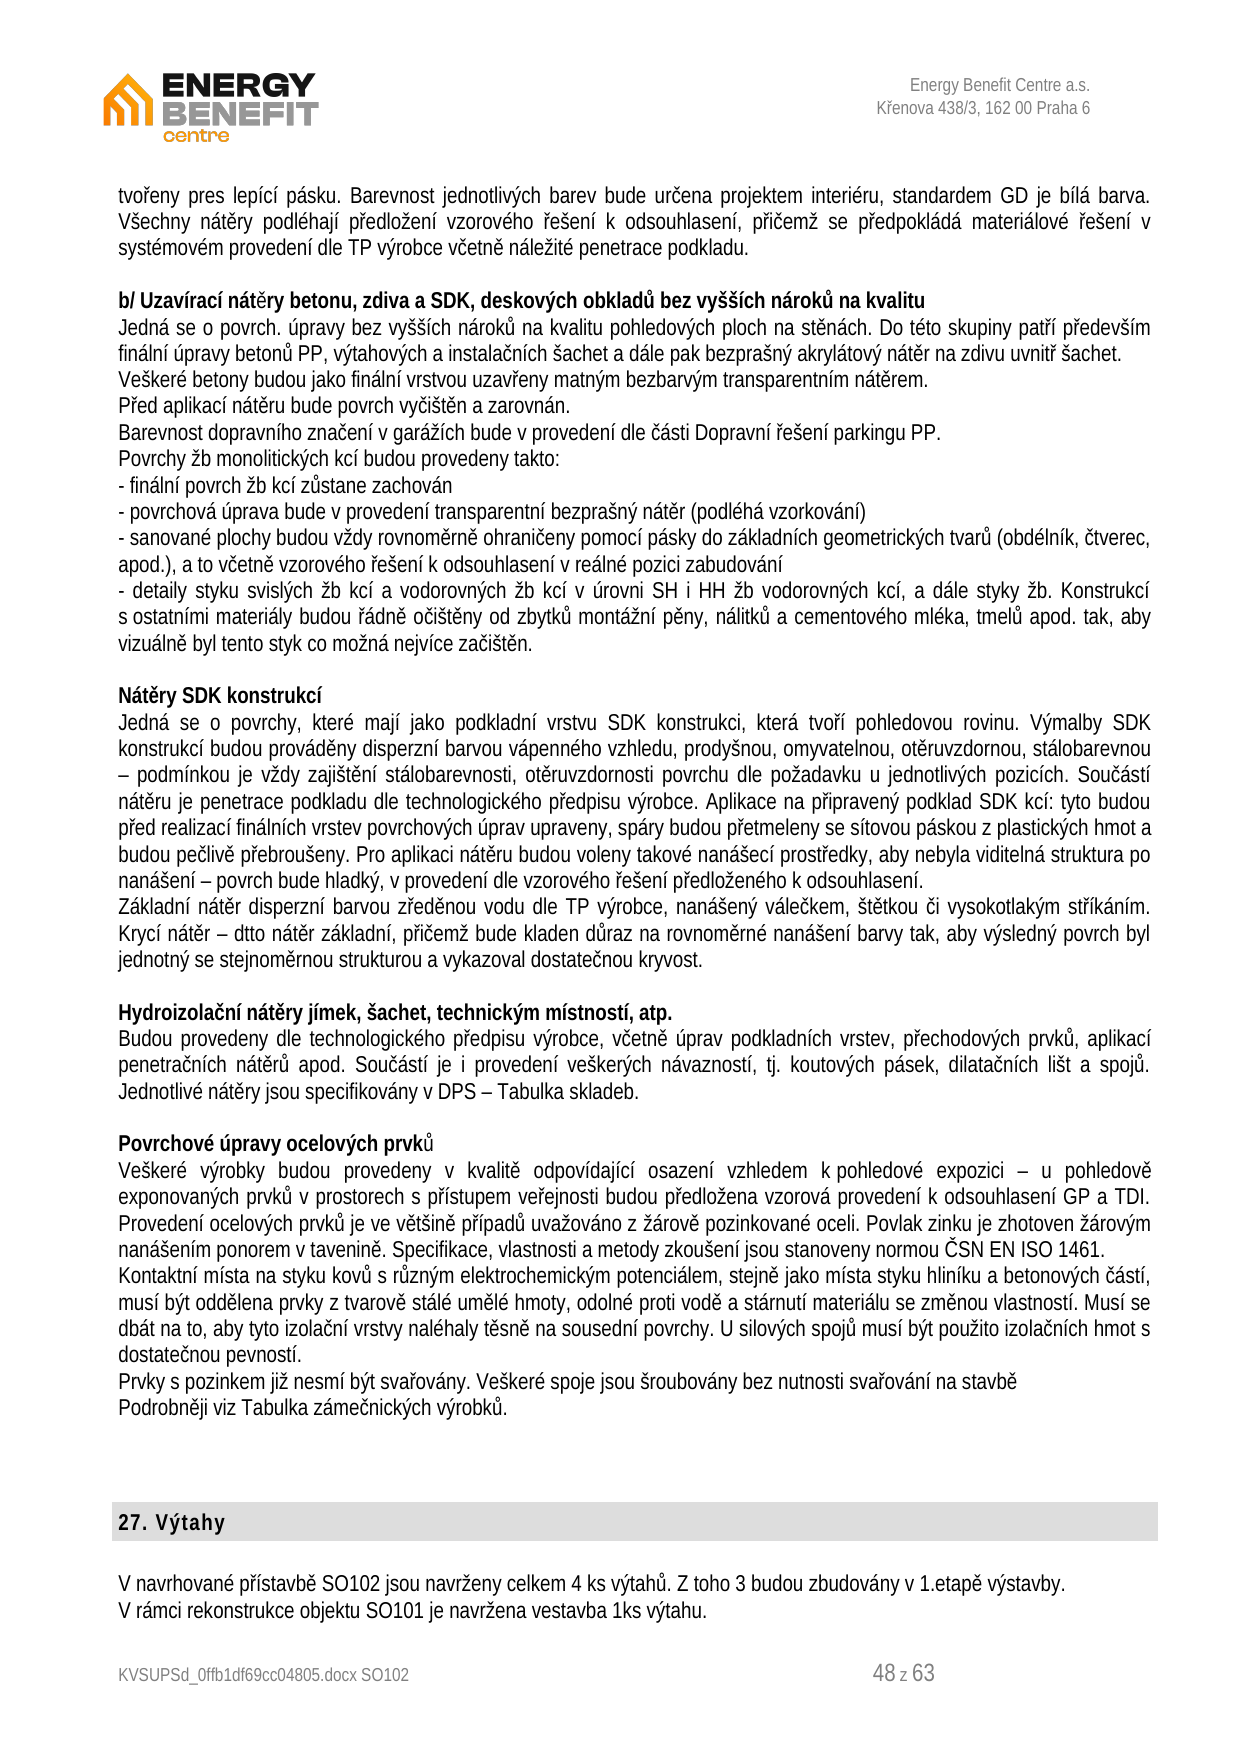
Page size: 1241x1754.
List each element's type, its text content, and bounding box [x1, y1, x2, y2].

text Podrobněji viz Tabulka zámečnických výrobků. [118, 1394, 1152, 1420]
text - detaily styku svislých žb kcí a vodorovných žb kcí v úrovni SH i HH žb vodorovných kcí, a dále styky žb. Konstrukcí s ostatními materiály budou řádně očištěny od zbytků montážní pěny, nálitků a cementového mléka, tmelů apod. tak, aby vizuálně byl tento styk co možná nejvíce začištěn. [118, 577, 1152, 656]
text Jedná se o povrch. úpravy bez vyšších nároků na kvalitu pohledových ploch na stěnách. Do této skupiny patří především finální úpravy betonů PP, výtahových a instalačních šachet a dále pak bezprašný akrylátový nátěr na zdivu uvnitř šachet. [118, 313, 1152, 366]
text - povrchová úprava bude v provedení transparentní bezprašný nátěr (podléhá vzorkování) [118, 498, 1152, 524]
text Veškeré výrobky budou provedeny v kvalitě odpovídající osazení vzhledem k pohledové expozici – u pohledově exponovaných prvků v prostorech s přístupem veřejnosti budou předložena vzorová provedení k odsouhlasení GP a TDI. Provedení ocelových prvků je ve většině případů uvažováno z žárově pozinkované oceli. Povlak zinku je zhotoven žárovým nanášením ponorem v tavenině. Specifikace, vlastnosti a metody zkoušení jsou stanoveny normou ČSN EN ISO 1461. [118, 1157, 1152, 1262]
text - finální povrch žb kcí zůstane zachován [118, 472, 1152, 498]
text Budou provedeny dle technologického předpisu výrobce, včetně úprav podkladních vrstev, přechodových prvků, aplikací penetračních nátěrů apod. Součástí je i provedení veškerých návazností, tj. koutových pásek, dilatačních lišt a spojů. Jednotlivé nátěry jsou specifikovány v DPS – Tabulka skladeb. [118, 1025, 1152, 1104]
subtitle Výtahy [118, 1509, 1152, 1535]
text Veškeré betony budou jako finální vrstvou uzavřeny matným bezbarvým transparentním nátěrem. [118, 366, 1152, 392]
text Barevnost dopravního značení v garážích bude v provedení dle části Dopravní řešení parkingu PP. [118, 419, 1152, 445]
text Základní nátěr disperzní barvou zředěnou vodu dle TP výrobce, nanášený válečkem, štětkou či vysokotlakým stříkáním. Krycí nátěr – dtto nátěr základní, přičemž bude kladen důraz na rovnoměrné nanášení barvy tak, aby výsledný povrch byl jednotný se stejnoměrnou strukturou a vykazoval dostatečnou kryvost. [118, 893, 1152, 972]
text Jedná se o povrchy, které mají jako podkladní vrstvu SDK konstrukci, která tvoří pohledovou rovinu. Výmalby SDK konstrukcí budou prováděny disperzní barvou vápenného vzhledu, prodyšnou, omyvatelnou, otěruvzdornou, stálobarevnou – podmínkou je vždy zajištění stálobarevnosti, otěruvzdornosti povrchu dle požadavku u jednotlivých pozicích. Součástí nátěru je penetrace podkladu dle technologického předpisu výrobce. Aplikace na připravený podklad SDK kcí: tyto budou před realizací finálních vrstev povrchových úprav upraveny, spáry budou přetmeleny se sítovou páskou z plastických hmot a budou pečlivě přebroušeny. Pro aplikaci nátěru budou voleny takové nanášecí prostředky, aby nebyla viditelná struktura po nanášení – povrch bude hladký, v provedení dle vzorového řešení předloženého k odsouhlasení. [118, 709, 1152, 893]
text Před aplikací nátěru bude povrch vyčištěn a zarovnán. [118, 392, 1152, 419]
text V navrhované přístavbě SO102 jsou navrženy celkem 4 ks výtahů. Z toho 3 budou zbudovány v 1.etapě výstavby. [118, 1570, 1152, 1597]
text Prvky s pozinkem již nesmí být svařovány. Veškeré spoje jsou šroubovány bez nutnosti svařování na stavbě [118, 1368, 1152, 1394]
picture [103, 73, 319, 142]
text Hydroizolační nátěry jímek, šachet, technickým místností, atp. [118, 999, 1152, 1025]
text Kontaktní místa na styku kovů s různým elektrochemickým potenciálem, stejně jako místa styku hliníku a betonových částí, musí být oddělena prvky z tvarově stálé umělé hmoty, odolné proti vodě a stárnutí materiálu se změnou vlastností. Musí se dbát na to, aby tyto izolační vrstvy naléhaly těsně na sousední povrchy. U silových spojů musí být použito izolačních hmot s dostatečnou pevností. [118, 1262, 1152, 1368]
text b/ Uzavírací nátěry betonu, zdiva a SDK, deskových obkladů bez vyšších nároků na kvalitu [118, 287, 1152, 313]
text V rámci rekonstrukce objektu SO101 je navržena vestavba 1ks výtahu. [118, 1597, 1152, 1623]
text Povrchové úpravy ocelových prvků [118, 1130, 1152, 1157]
text Povrchy žb monolitických kcí budou provedeny takto: [118, 445, 1152, 472]
text Nátěry SDK konstrukcí [118, 682, 1152, 709]
text - sanované plochy budou vždy rovnoměrně ohraničeny pomocí pásky do základních geometrických tvarů (obdélník, čtverec, apod.), a to včetně vzorového řešení k odsouhlasení v reálné pozici zabudování [118, 524, 1152, 577]
